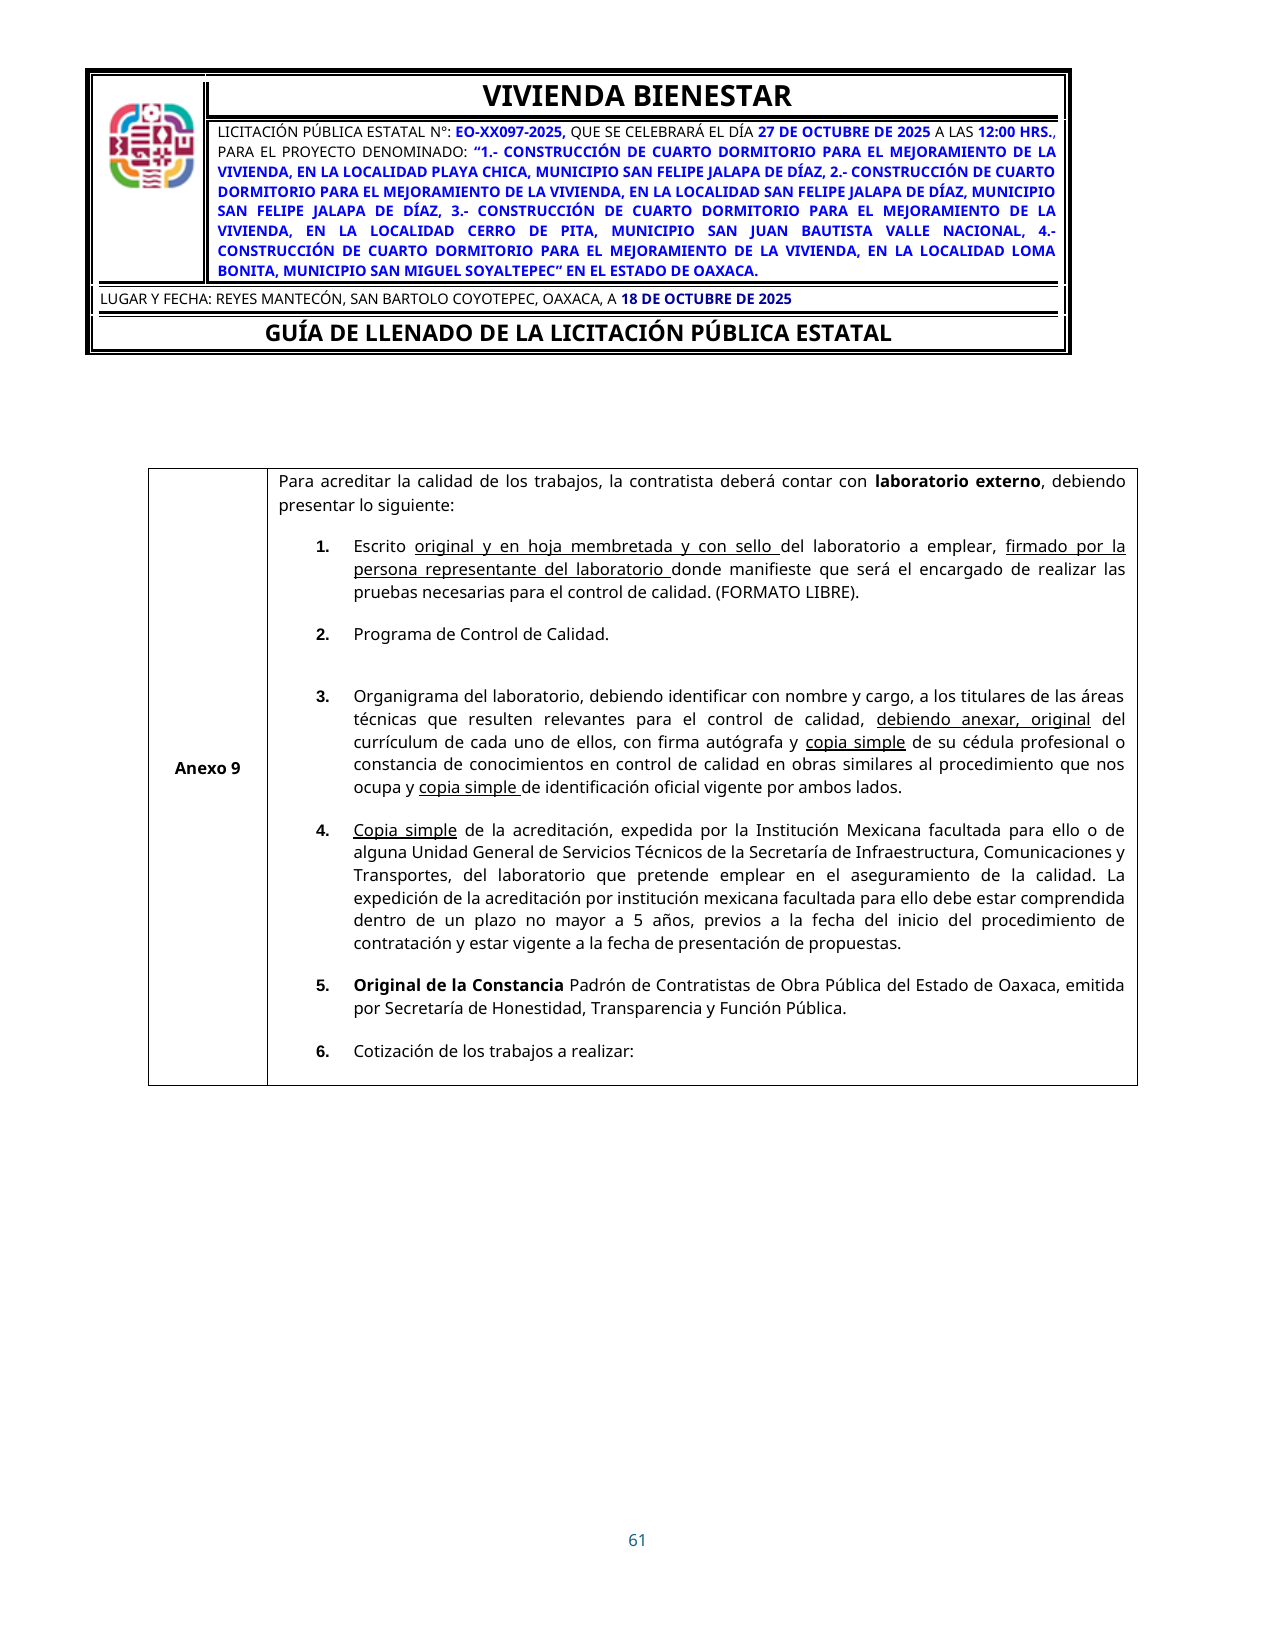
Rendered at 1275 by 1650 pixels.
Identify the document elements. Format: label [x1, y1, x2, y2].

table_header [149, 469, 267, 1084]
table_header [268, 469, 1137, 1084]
picture [98, 95, 203, 194]
